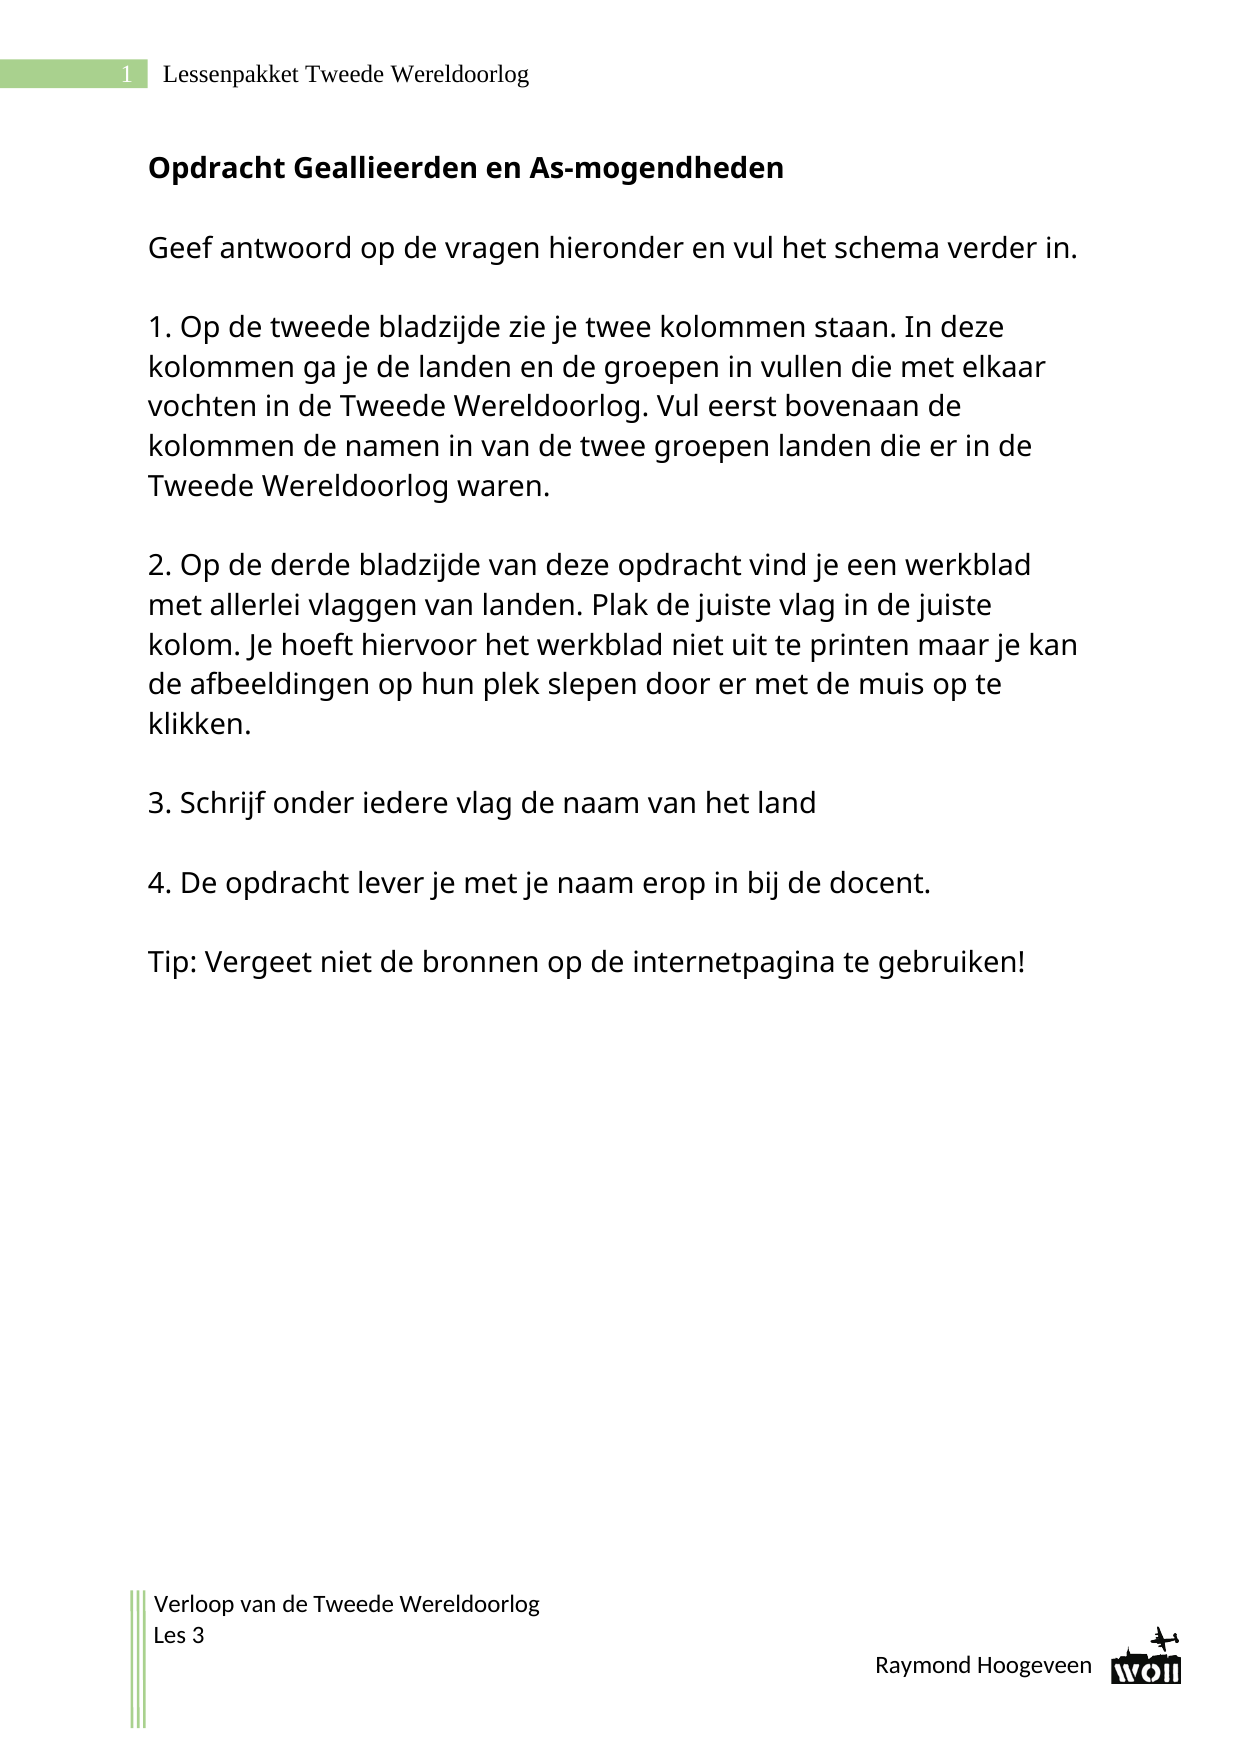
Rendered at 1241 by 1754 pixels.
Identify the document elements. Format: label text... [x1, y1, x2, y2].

text Geef antwoord op de vragen hieronder en vul het schema verder in. [148, 227, 1093, 267]
text Tip: Vergeet niet de bronnen op de internetpagina te gebruiken! [148, 941, 1093, 981]
text 4. De opdracht lever je met je naam erop in bij de docent. [148, 862, 1093, 902]
text Opdracht Geallieerden en As-mogendheden [148, 148, 1093, 187]
picture [1111, 1626, 1181, 1684]
text 2. Op de derde bladzijde van deze opdracht vind je een werkblad met allerlei vlaggen van landen. Plak de juiste vlag in de juiste kolom. Je hoeft hiervoor het werkblad niet uit te printen maar je kan de afbeeldingen op hun plek slepen door er met de muis op te klikken. [148, 544, 1093, 743]
text 3. Schrijf onder iedere vlag de naam van het land [148, 783, 1093, 822]
text 1. Op de tweede bladzijde zie je twee kolommen staan. In deze kolommen ga je de landen en de groepen in vullen die met elkaar vochten in de Tweede Wereldoorlog. Vul eerst bovenaan de kolommen de namen in van de twee groepen landen die er in de Tweede Wereldoorlog waren. [148, 306, 1093, 505]
